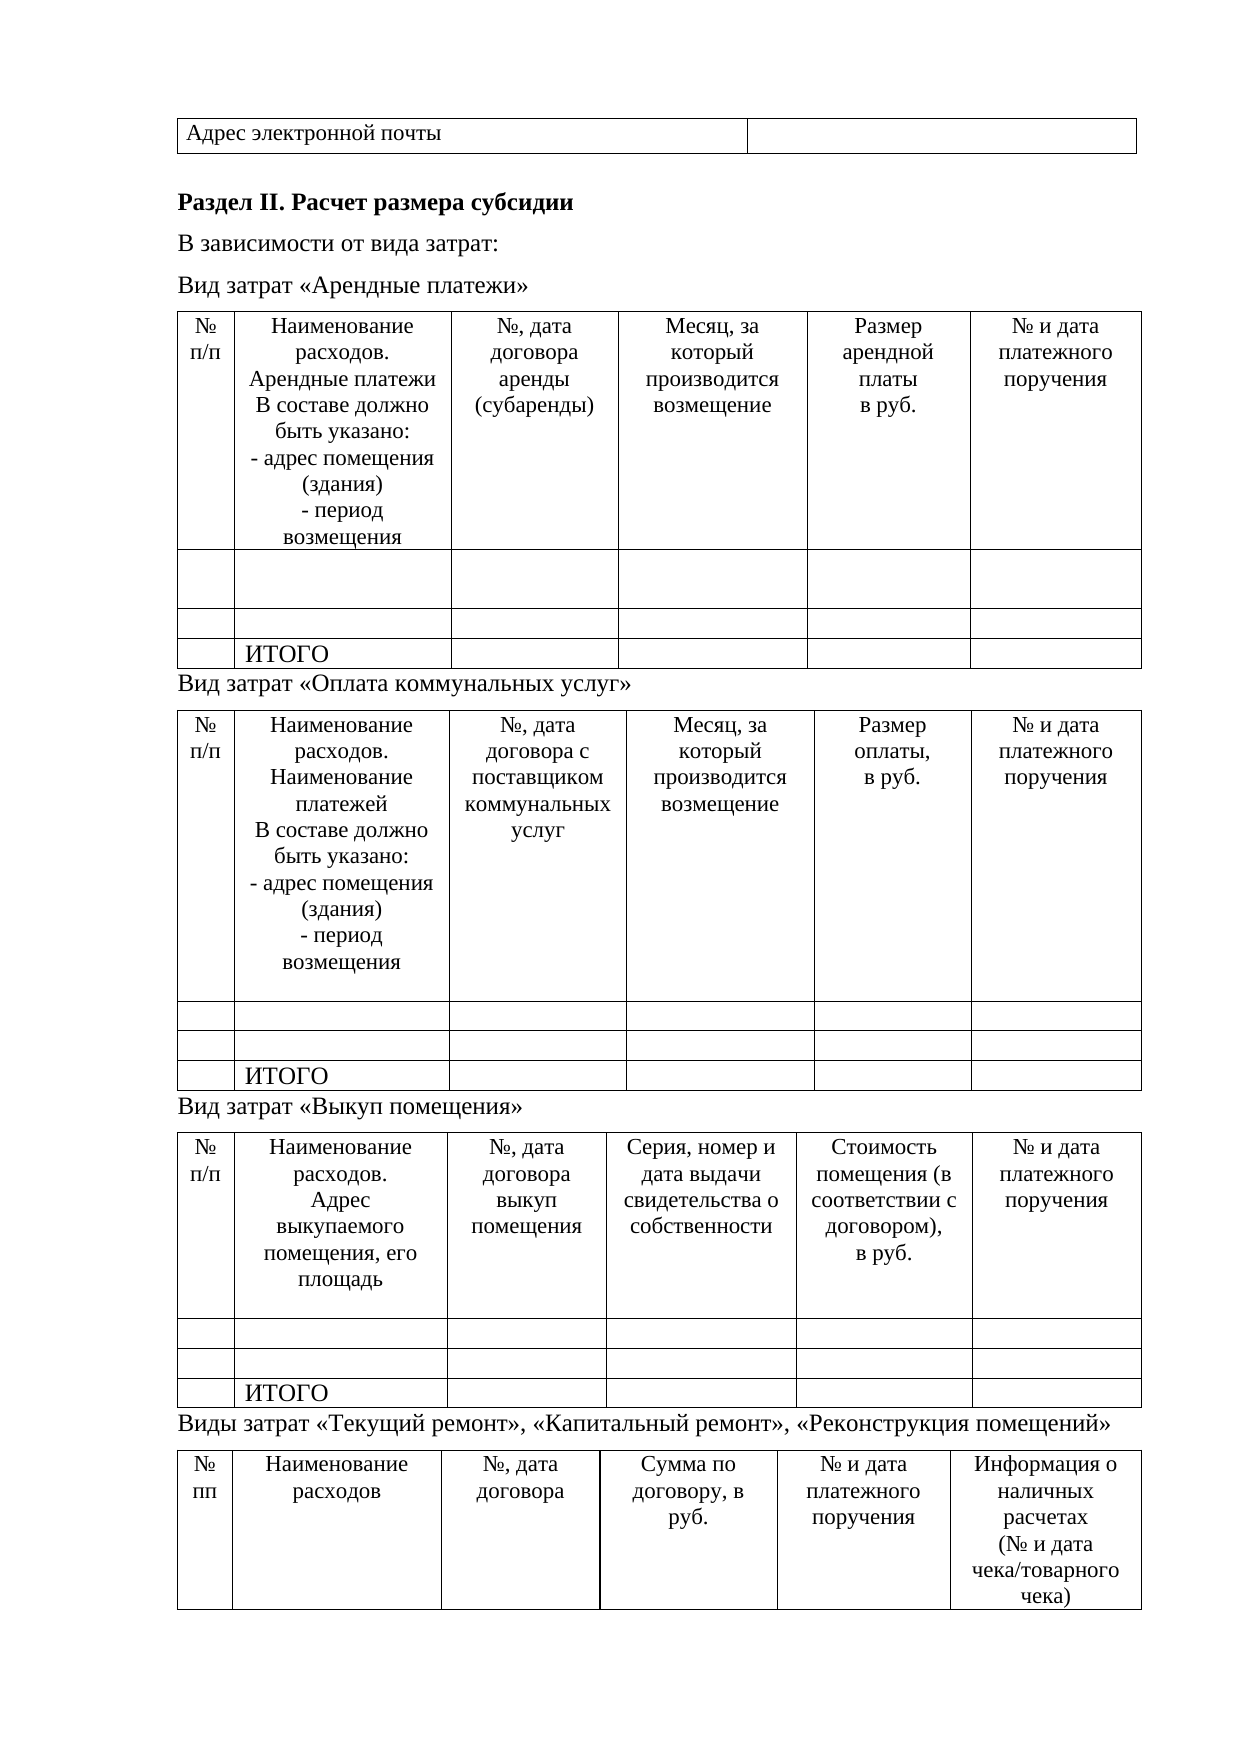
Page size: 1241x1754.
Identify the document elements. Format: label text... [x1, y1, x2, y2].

table_cell [235, 1349, 447, 1377]
table_header № и дата платежного поручения [973, 1133, 1141, 1318]
table_cell [627, 1002, 814, 1030]
table_header №, дата договора [442, 1451, 599, 1609]
table_header №, дата договора аренды (субаренды) [452, 312, 618, 549]
table_header Наименование расходов. Адрес выкупаемого помещения, его площадь [235, 1133, 447, 1318]
table_header Размер арендной платы в руб. [808, 312, 970, 549]
table_cell [178, 1319, 234, 1348]
table_cell [808, 639, 970, 667]
table_cell [178, 1349, 234, 1377]
table_cell [808, 609, 970, 638]
text Виды затрат «Текущий ремонт», «Капитальный ремонт», «Реконструкция помещений» [177, 1408, 1152, 1437]
table_header №, дата договора с поставщиком коммунальных услуг [450, 711, 626, 1001]
table_cell [235, 550, 451, 608]
table_cell [178, 1061, 234, 1090]
table_cell [235, 1031, 449, 1060]
table_cell [178, 1379, 234, 1407]
text Вид затрат «Оплата коммунальных услуг» [177, 668, 1152, 697]
table_cell [178, 609, 234, 638]
table_header № и дата платежного поручения [972, 711, 1141, 1001]
table_header №, дата договора выкуп помещения [448, 1133, 606, 1318]
table_cell [797, 1379, 972, 1407]
table_header № п/п [178, 1133, 234, 1318]
table_cell ИТОГО [235, 639, 451, 667]
table_cell [235, 1002, 449, 1030]
table_cell [815, 1031, 971, 1060]
text В зависимости от вида затрат: [177, 228, 1152, 257]
table_cell [627, 1061, 814, 1090]
table_cell [607, 1379, 796, 1407]
table_cell [450, 1002, 626, 1030]
table_header № пп [178, 1451, 232, 1609]
table_cell [452, 639, 618, 667]
table_cell [619, 639, 807, 667]
table_cell [450, 1061, 626, 1090]
table_cell [971, 550, 1141, 608]
table_cell [971, 639, 1141, 667]
table_cell [450, 1031, 626, 1060]
table_cell [815, 1002, 971, 1030]
table_cell ИТОГО [235, 1379, 447, 1407]
table_cell [972, 1061, 1141, 1090]
table_cell [797, 1319, 972, 1348]
table_header Наименование расходов. Наименование платежей В составе должно быть указано: - адрес помещения (здания) - период возмещения [235, 711, 449, 1001]
table_cell [627, 1031, 814, 1060]
table_header Серия, номер и дата выдачи свидетельства о собственности [607, 1133, 796, 1318]
text Раздел II. Расчет размера субсидии [177, 187, 1152, 216]
table_cell [748, 119, 1136, 153]
table_cell [973, 1349, 1141, 1377]
table_cell [973, 1319, 1141, 1348]
table_cell [178, 1031, 234, 1060]
table_header № п/п [178, 312, 234, 549]
table_cell [815, 1061, 971, 1090]
table_cell [448, 1349, 606, 1377]
table_header Сумма по договору, в руб. [601, 1451, 777, 1609]
table_header Информация о наличных расчетах (№ и дата чека/товарного чека) [951, 1451, 1141, 1609]
table_cell [448, 1379, 606, 1407]
text Вид затрат «Арендные платежи» [177, 270, 1152, 298]
table_header № и дата платежного поручения [971, 312, 1141, 549]
table_header № и дата платежного поручения [778, 1451, 950, 1609]
table_header Месяц, за который производится возмещение [619, 312, 807, 549]
table_cell [452, 550, 618, 608]
table_header № п/п [178, 711, 234, 1001]
table_cell [178, 550, 234, 608]
table_header Стоимость помещения (в соответствии с договором), в руб. [797, 1133, 972, 1318]
table_header Наименование расходов [233, 1451, 441, 1609]
table_cell [619, 609, 807, 638]
table_cell [973, 1379, 1141, 1407]
table_cell [972, 1002, 1141, 1030]
table_cell [619, 550, 807, 608]
table_cell [235, 609, 451, 638]
text Вид затрат «Выкуп помещения» [177, 1091, 1152, 1120]
table_header Месяц, за который производится возмещение [627, 711, 814, 1001]
table_cell [452, 609, 618, 638]
table_cell [972, 1031, 1141, 1060]
table_header Размер оплаты, в руб. [815, 711, 971, 1001]
table_cell Адрес электронной почты [178, 119, 747, 153]
table_cell [607, 1319, 796, 1348]
table_cell [178, 1002, 234, 1030]
table_cell [235, 1319, 447, 1348]
table_cell [797, 1349, 972, 1377]
table_cell [607, 1349, 796, 1377]
table_header Наименование расходов. Арендные платежи В составе должно быть указано: - адрес помещения (здания) - период возмещения [235, 312, 451, 549]
table_cell [971, 609, 1141, 638]
table_cell ИТОГО [235, 1061, 449, 1090]
table_cell [448, 1319, 606, 1348]
table_cell [178, 639, 234, 667]
table_cell [808, 550, 970, 608]
